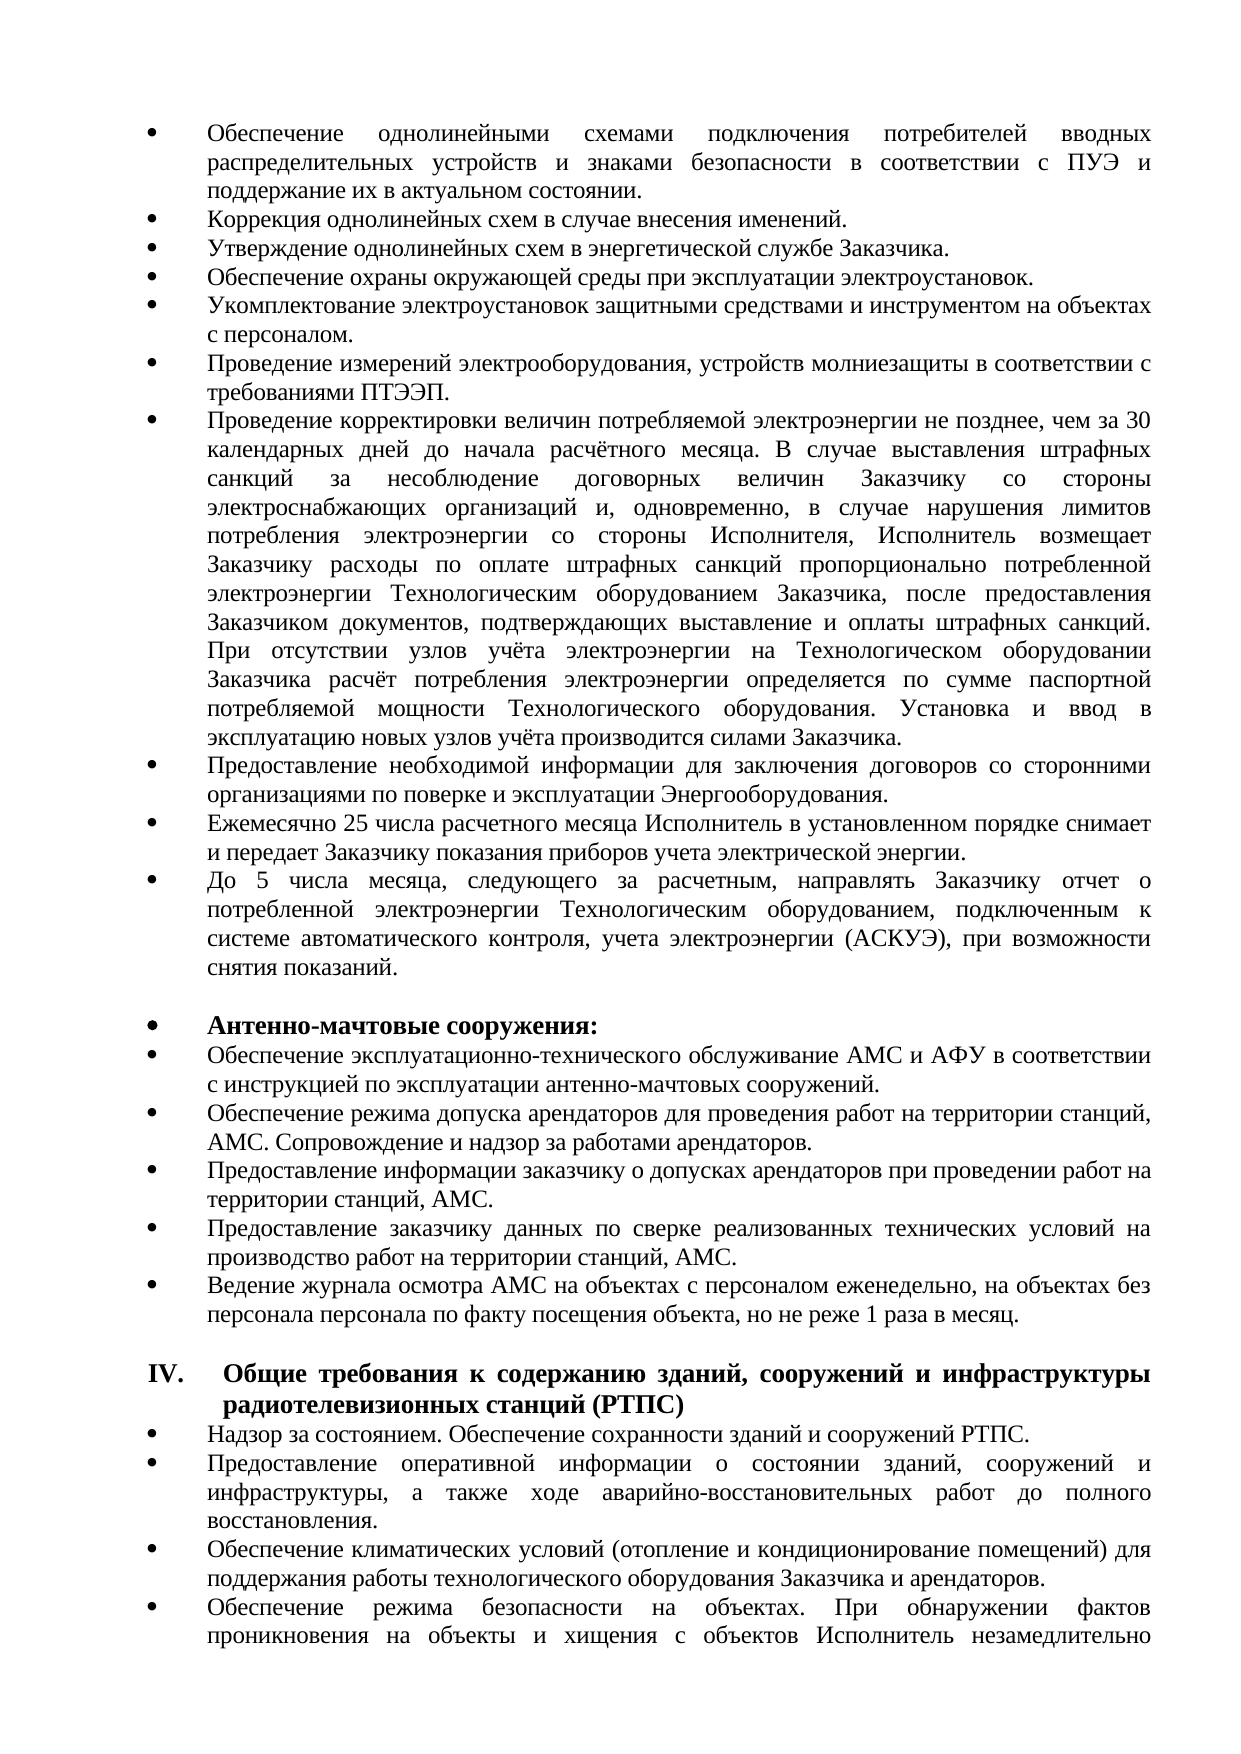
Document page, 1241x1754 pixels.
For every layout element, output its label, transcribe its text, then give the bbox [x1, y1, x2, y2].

list Предоставление необходимой информации для заключения договоров со сторонними организациями по поверке и эксплуатации Энергооборудования. [148, 751, 1152, 808]
list До 5 числа месяца, следующего за расчетным, направлять Заказчику отчет о потребленной электроэнергии Технологическим оборудованием, подключенным к системе автоматического контроля, учета электроэнергии (АСКУЭ), при возможности снятия показаний. [148, 866, 1152, 981]
list Предоставление заказчику данных по сверке реализованных технических условий на производство работ на территории станций, АМС. [148, 1213, 1152, 1271]
list Утверждение однолинейных схем в энергетической службе Заказчика. [148, 233, 1152, 262]
list Обеспечение охраны окружающей среды при эксплуатации электроустановок. [148, 262, 1152, 291]
list Общие требования к содержанию зданий, сооружений и инфраструктуры радиотелевизионных станций (РТПС) [148, 1357, 1152, 1419]
list Обеспечение режима допуска арендаторов для проведения работ на территории станций, АМС. Сопровождение и надзор за работами арендаторов. [148, 1098, 1152, 1156]
list Обеспечение эксплуатационно-технического обслуживание АМС и АФУ в соответствии с инструкцией по эксплуатации антенно-мачтовых сооружений. [148, 1041, 1152, 1098]
list Ведение журнала осмотра АМС на объектах с персоналом еженедельно, на объектах без персонала персонала по факту посещения объекта, но не реже 1 раза в месяц. [148, 1271, 1152, 1328]
list Укомплектование электроустановок защитными средствами и инструментом на объектах с персоналом. [148, 291, 1152, 348]
list Предоставление оперативной информации о состоянии зданий, сооружений и инфраструктуры, а также ходе аварийно-восстановительных работ до полного восстановления. [148, 1448, 1152, 1534]
list Антенно-мачтовые сооружения: [148, 1009, 1152, 1041]
list Надзор за состоянием. Обеспечение сохранности зданий и сооружений РТПС. [148, 1419, 1152, 1448]
list Обеспечение климатических условий (отопление и кондиционирование помещений) для поддержания работы технологического оборудования Заказчика и арендаторов. [148, 1534, 1152, 1592]
list Ежемесячно 25 числа расчетного месяца Исполнитель в установленном порядке снимает и передает Заказчику показания приборов учета электрической энергии. [148, 808, 1152, 866]
list Предоставление информации заказчику о допусках арендаторов при проведении работ на территории станций, АМС. [148, 1156, 1152, 1213]
list Обеспечение однолинейными схемами подключения потребителей вводных распределительных устройств и знаками безопасности в соответствии с ПУЭ и поддержание их в актуальном состоянии. [148, 118, 1152, 204]
list Коррекция однолинейных схем в случае внесения именений. [148, 204, 1152, 233]
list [148, 1592, 1152, 1649]
list Проведение корректировки величин потребляемой электроэнергии не позднее, чем за 30 календарных дней до начала расчётного месяца. В случае выставления штрафных санкций за несоблюдение договорных величин Заказчику со стороны электроснабжающих организаций и, одновременно, в случае нарушения лимитов потребления электроэнергии со стороны Исполнителя, Исполнитель возмещает Заказчику расходы по оплате штрафных санкций пропорционально потребленной электроэнергии Технологическим оборудованием Заказчика, после предоставления Заказчиком документов, подтверждающих выставление и оплаты штрафных санкций. При отсутствии узлов учёта электроэнергии на Технологическом оборудовании Заказчика расчёт потребления электроэнергии определяется по сумме паспортной потребляемой мощности Технологического оборудования. Установка и ввод в эксплуатацию новых узлов учёта производится силами Заказчика. [148, 406, 1152, 751]
list Проведение измерений электрооборудования, устройств молниезащиты в соответствии с требованиями ПТЭЭП. [148, 348, 1152, 406]
